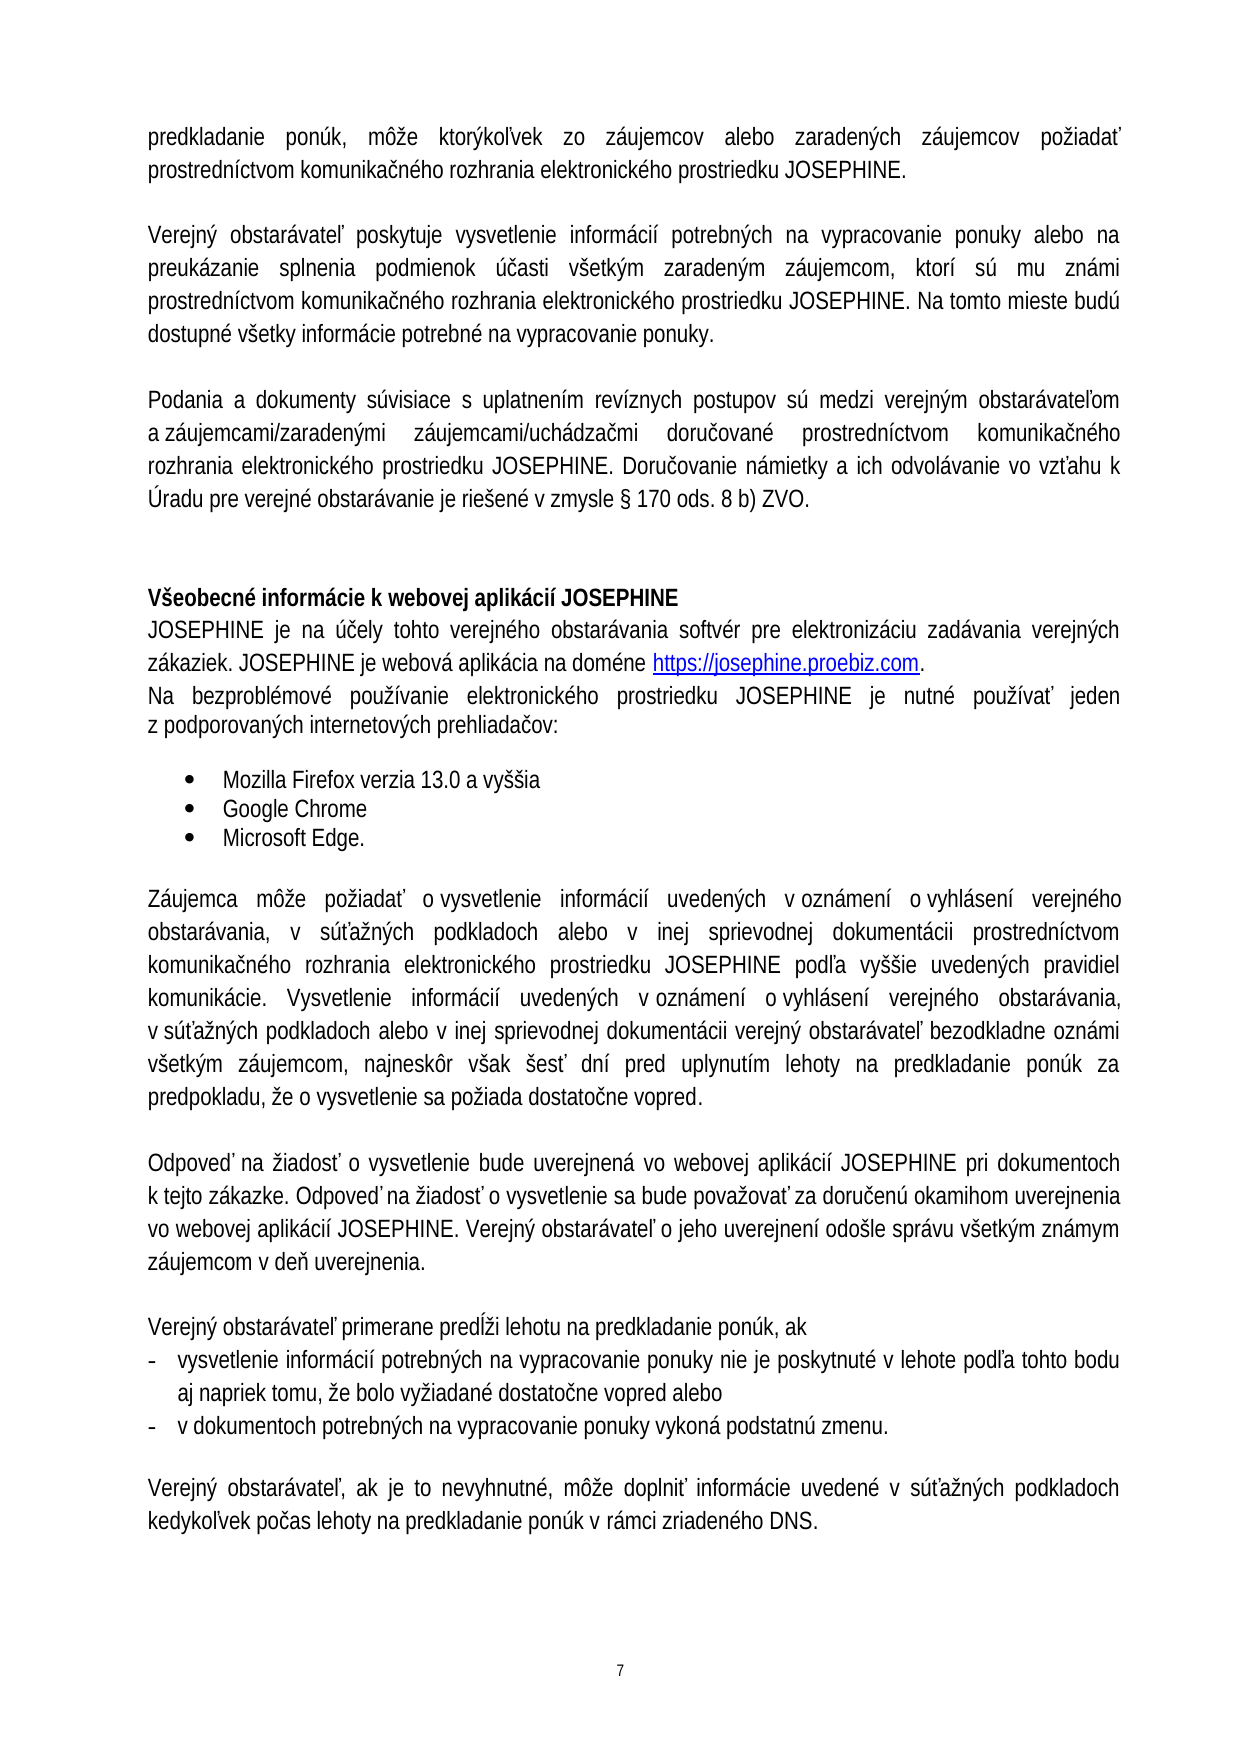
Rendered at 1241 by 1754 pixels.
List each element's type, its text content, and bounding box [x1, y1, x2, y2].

text Verejný obstarávateľ primerane predĺži lehotu na predkladanie ponúk, ak [148, 1312, 1122, 1341]
text Verejný obstarávateľ, ak je to nevyhnutné, môže doplniť informácie uvedené v súťažných podkladoch kedykoľvek počas lehoty na predkladanie ponúk v rámci zriadeného DNS. [148, 1473, 1122, 1535]
text Záujemca môže požiadať o vysvetlenie informácií uvedených v oznámení o vyhlásení verejného obstarávania, v súťažných podkladoch alebo v inej sprievodnej dokumentácii prostredníctvom komunikačného rozhrania elektronického prostriedku JOSEPHINE podľa vyššie uvedených pravidiel komunikácie. Vysvetlenie informácií uvedených v oznámení o vyhlásení verejného obstarávania, v súťažných podkladoch alebo v inej sprievodnej dokumentácii verejný obstarávateľ bezodkladne oznámi všetkým záujemcom, najneskôr však šesť dní pred uplynutím lehoty na predkladanie ponúk za predpokladu, že o vysvetlenie sa požiada dostatočne vopred. [148, 884, 1122, 1111]
list v dokumentoch potrebných na vypracovanie ponuky vykoná podstatnú zmenu. [148, 1411, 1122, 1440]
text Odpoveď na žiadosť o vysvetlenie bude uverejnená vo webovej aplikácií JOSEPHINE pri dokumentoch k tejto zákazke. Odpoveď na žiadosť o vysvetlenie sa bude považovať za doručenú okamihom uverejnenia vo webovej aplikácií JOSEPHINE. Verejný obstarávateľ o jeho uverejnení odošle správu všetkým známym záujemcom v deň uverejnenia. [148, 1148, 1122, 1275]
list Microsoft Edge. [185, 823, 1122, 852]
text JOSEPHINE je na účely tohto verejného obstarávania softvér pre elektronizáciu zadávania verejných zákaziek. JOSEPHINE je webová aplikácia na doméne https://josephine.proebiz.com. [148, 616, 1122, 677]
list Mozilla Firefox verzia 13.0 a vyššia [185, 765, 1122, 794]
text Všeobecné informácie k webovej aplikácií JOSEPHINE [148, 583, 1122, 611]
text Verejný obstarávateľ poskytuje vysvetlenie informácií potrebných na vypracovanie ponuky alebo na preukázanie splnenia podmienok účasti všetkým zaradeným záujemcom, ktorí sú mu známi prostredníctvom komunikačného rozhrania elektronického prostriedku JOSEPHINE. Na tomto mieste budú dostupné všetky informácie potrebné na vypracovanie ponuky. [148, 221, 1122, 348]
list vysvetlenie informácií potrebných na vypracovanie ponuky nie je poskytnuté v lehote podľa tohto bodu aj napriek tomu, že bolo vyžiadané dostatočne vopred alebo [148, 1345, 1122, 1407]
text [148, 122, 1122, 183]
text Na bezproblémové používanie elektronického prostriedku JOSEPHINE je nutné používať jeden z podporovaných internetových prehliadačov: [148, 681, 1122, 739]
text Podania a dokumenty súvisiace s uplatnením revíznych postupov sú medzi verejným obstarávateľom a záujemcami/zaradenými záujemcami/uchádzačmi doručované prostredníctvom komunikačného rozhrania elektronického prostriedku JOSEPHINE. Doručovanie námietky a ich odvolávanie vo vzťahu k Úradu pre verejné obstarávanie je riešené v zmysle § 170 ods. 8 b) ZVO. [148, 385, 1122, 512]
list Google Chrome [185, 794, 1122, 823]
